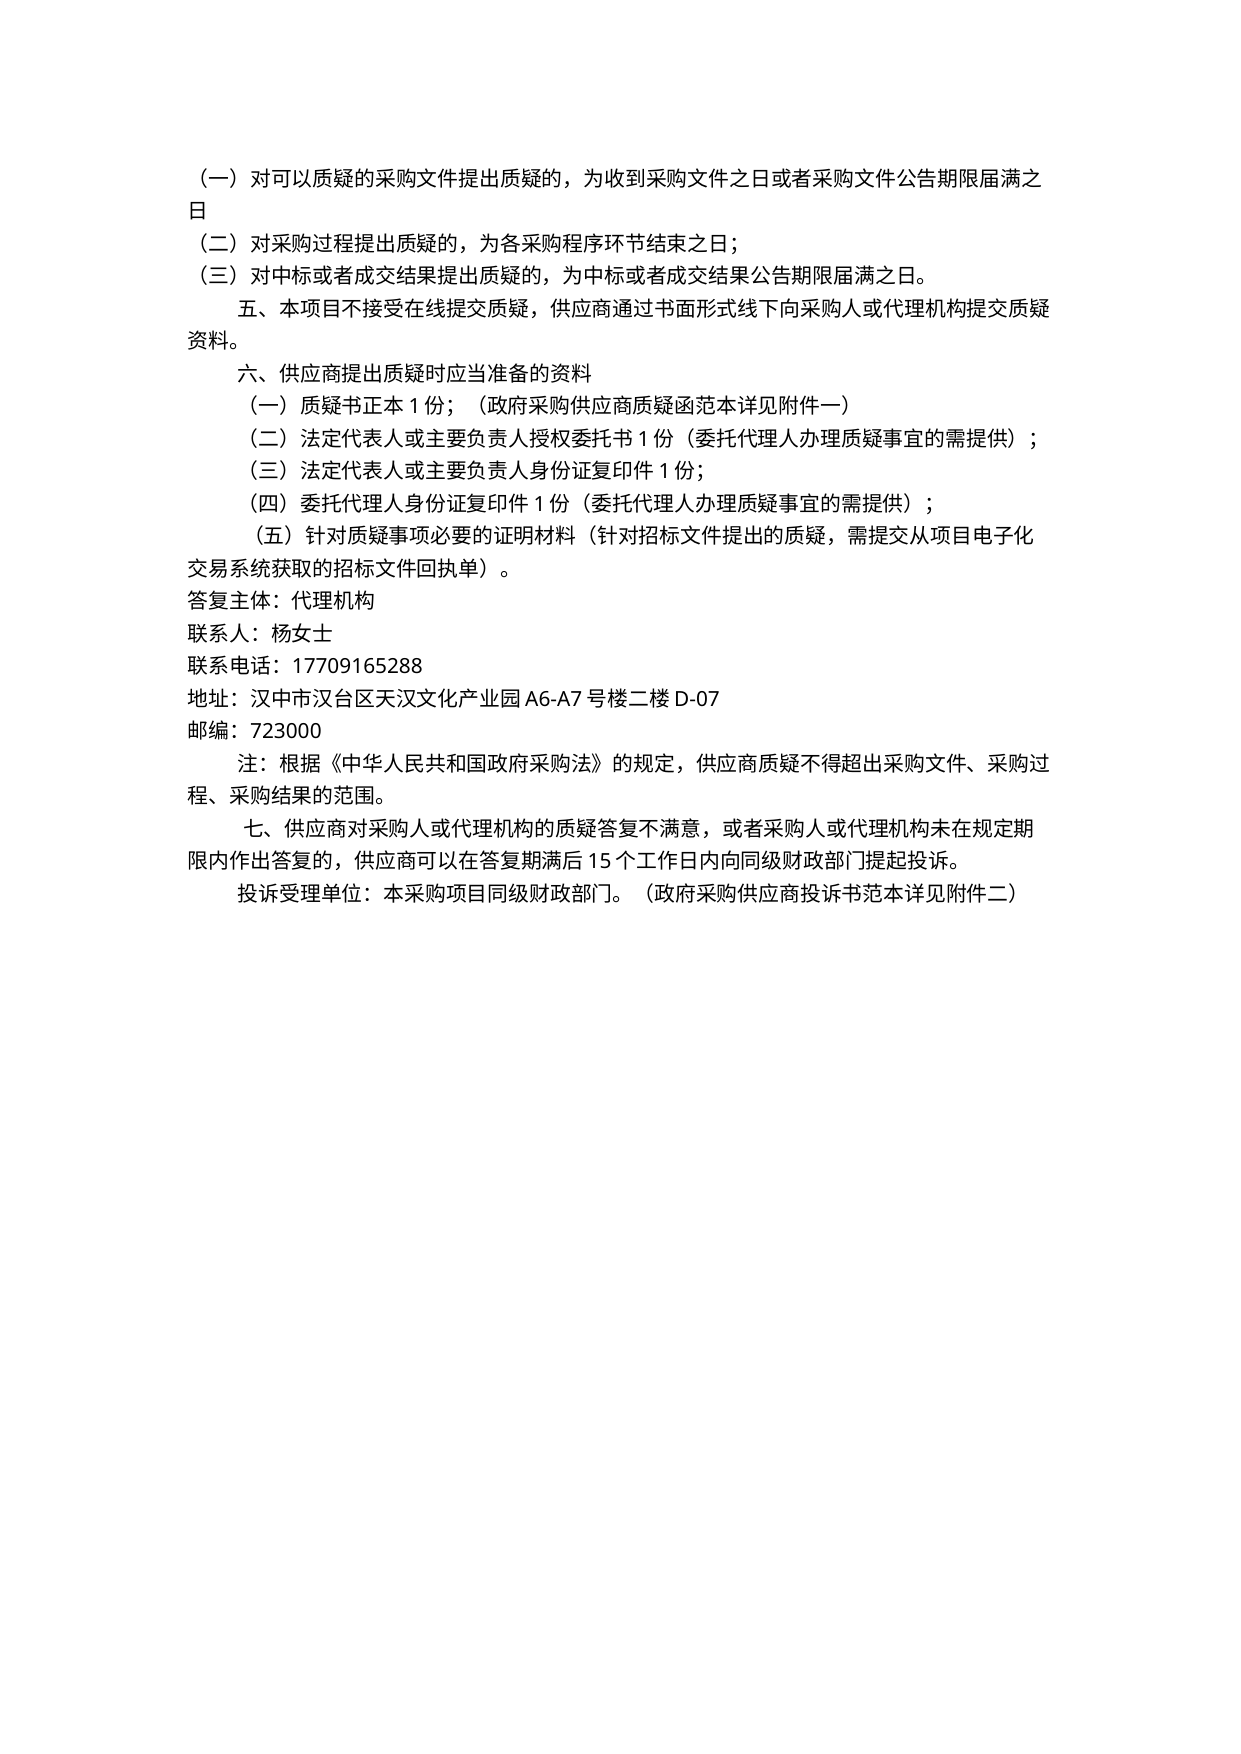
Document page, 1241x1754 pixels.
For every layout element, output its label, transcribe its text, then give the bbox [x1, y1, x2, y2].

text 答复主体：代理机构 [187, 584, 1053, 617]
text （二）法定代表人或主要负责人授权委托书1份（委托代理人办理质疑事宜的需提供）； [187, 422, 1053, 454]
text 邮编：723000 [187, 714, 1053, 747]
text 五、本项目不接受在线提交质疑，供应商通过书面形式线下向采购人或代理机构提交质疑资料。 [187, 292, 1053, 357]
text （三）法定代表人或主要负责人身份证复印件1份； [187, 454, 1053, 487]
text （一）质疑书正本1份；（政府采购供应商质疑函范本详见附件一） [187, 389, 1053, 422]
text 注：根据《中华人民共和国政府采购法》的规定，供应商质疑不得超出采购文件、采购过程、采购结果的范围。 [187, 747, 1053, 812]
text 七、供应商对采购人或代理机构的质疑答复不满意，或者采购人或代理机构未在规定期限内作出答复的，供应商可以在答复期满后15个工作日内向同级财政部门提起投诉。 [187, 812, 1053, 877]
text （二）对采购过程提出质疑的，为各采购程序环节结束之日； [187, 227, 1053, 259]
text 投诉受理单位：本采购项目同级财政部门。（政府采购供应商投诉书范本详见附件二） [187, 877, 1053, 909]
text （三）对中标或者成交结果提出质疑的，为中标或者成交结果公告期限届满之日。 [187, 259, 1053, 292]
text 地址：汉中市汉台区天汉文化产业园A6-A7号楼二楼D-07 [187, 682, 1053, 714]
text （一）对可以质疑的采购文件提出质疑的，为收到采购文件之日或者采购文件公告期限届满之日 [187, 162, 1053, 227]
text （五）针对质疑事项必要的证明材料（针对招标文件提出的质疑，需提交从项目电子化交易系统获取的招标文件回执单）。 [187, 519, 1053, 584]
text （四）委托代理人身份证复印件1份（委托代理人办理质疑事宜的需提供）； [187, 487, 1053, 519]
text 六、供应商提出质疑时应当准备的资料 [187, 357, 1053, 389]
text 联系电话：17709165288 [187, 649, 1053, 682]
text 联系人：杨女士 [187, 617, 1053, 649]
